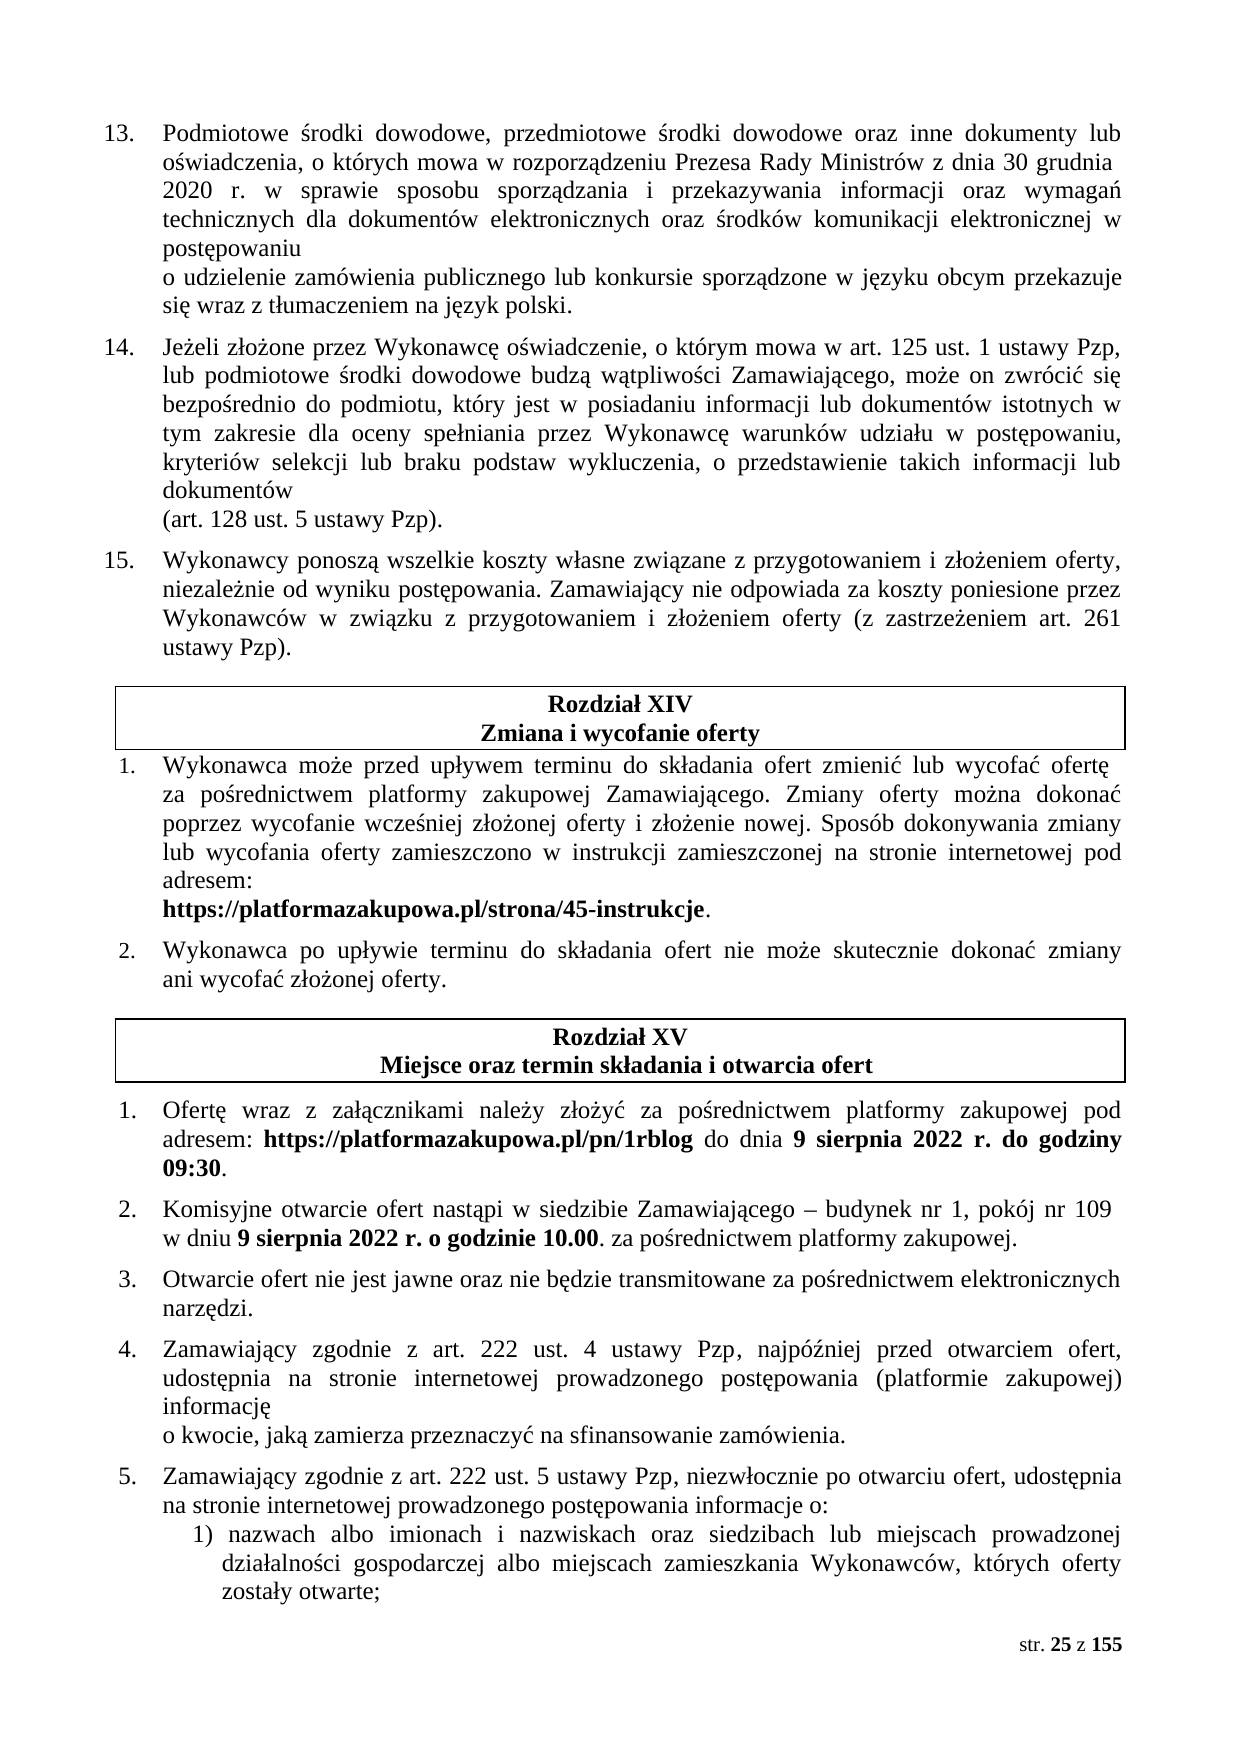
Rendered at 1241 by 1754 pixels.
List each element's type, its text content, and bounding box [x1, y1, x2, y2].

list Jeżeli złożone przez Wykonawcę oświadczenie, o którym mowa w art. 125 ust. 1 ustawy Pzp, lub podmiotowe środki dowodowe budzą wątpliwości Zamawiającego, może on zwrócić się bezpośrednio do podmiotu, który jest w posiadaniu informacji lub dokumentów istotnych w tym zakresie dla oceny spełniania przez Wykonawcę warunków udziału w postępowaniu, kryteriów selekcji lub braku podstaw wykluczenia, o przedstawienie takich informacji lub dokumentów (art. 128 ust. 5 ustawy Pzp). [103, 332, 1122, 533]
text Zmiana i wycofanie oferty [116, 714, 1124, 749]
list Wykonawcy ponoszą wszelkie koszty własne związane z przygotowaniem i złożeniem oferty, niezależnie od wyniku postępowania. Zamawiający nie odpowiada za koszty poniesione przez Wykonawców w związku z przygotowaniem i złożeniem oferty (z zastrzeżeniem art. 261 ustawy Pzp). [103, 546, 1122, 661]
text Rozdział XV [116, 1020, 1124, 1047]
list Wykonawca po upływie terminu do składania ofert nie może skutecznie dokonać zmiany ani wycofać złożonej oferty. [118, 935, 1122, 993]
text 1) nazwach albo imionach i nazwiskach oraz siedzibach lub miejscach prowadzonej działalności gospodarczej albo miejscach zamieszkania Wykonawców, których oferty zostały otwarte; [192, 1519, 1122, 1605]
list Podmiotowe środki dowodowe, przedmiotowe środki dowodowe oraz inne dokumenty lub oświadczenia, o których mowa w rozporządzeniu Prezesa Rady Ministrów z dnia 30 grudnia 2020 r. w sprawie sposobu sporządzania i przekazywania informacji oraz wymagań technicznych dla dokumentów elektronicznych oraz środków komunikacji elektronicznej w postępowaniu o udzielenie zamówienia publicznego lub konkursie sporządzone w języku obcym przekazuje się wraz z tłumaczeniem na język polski. [103, 118, 1122, 319]
text Miejsce oraz termin składania i otwarcia ofert [116, 1047, 1124, 1081]
list Ofertę wraz z załącznikami należy złożyć za pośrednictwem platformy zakupowej pod adresem: https://platformazakupowa.pl/pn/1rblog do dnia 9 sierpnia 2022 r. do godziny 09:30. [118, 1095, 1122, 1181]
list Zamawiający zgodnie z art. 222 ust. 4 ustawy Pzp, najpóźniej przed otwarciem ofert, udostępnia na stronie internetowej prowadzonego postępowania (platformie zakupowej) informację o kwocie, jaką zamierza przeznaczyć na sfinansowanie zamówienia. [118, 1334, 1122, 1449]
list Komisyjne otwarcie ofert nastąpi w siedzibie Zamawiającego – budynek nr 1, pokój nr 109 w dniu 9 sierpnia 2022 r. o godzinie 10.00. za pośrednictwem platformy zakupowej. [118, 1194, 1122, 1251]
list Wykonawca może przed upływem terminu do składania ofert zmienić lub wycofać ofertę za pośrednictwem platformy zakupowej Zamawiającego. Zmiany oferty można dokonać poprzez wycofanie wcześniej złożonej oferty i złożenie nowej. Sposób dokonywania zmiany lub wycofania oferty zamieszczono w instrukcji zamieszczonej na stronie internetowej pod adresem: [118, 750, 1122, 894]
text https://platformazakupowa.pl/strona/45-instrukcje. [162, 894, 1122, 923]
list Otwarcie ofert nie jest jawne oraz nie będzie transmitowane za pośrednictwem elektronicznych narzędzi. [118, 1264, 1122, 1321]
text Rozdział XIV [116, 687, 1124, 714]
list Zamawiający zgodnie z art. 222 ust. 5 ustawy Pzp, niezwłocznie po otwarciu ofert, udostępnia na stronie internetowej prowadzonego postępowania informacje o: [118, 1461, 1122, 1519]
